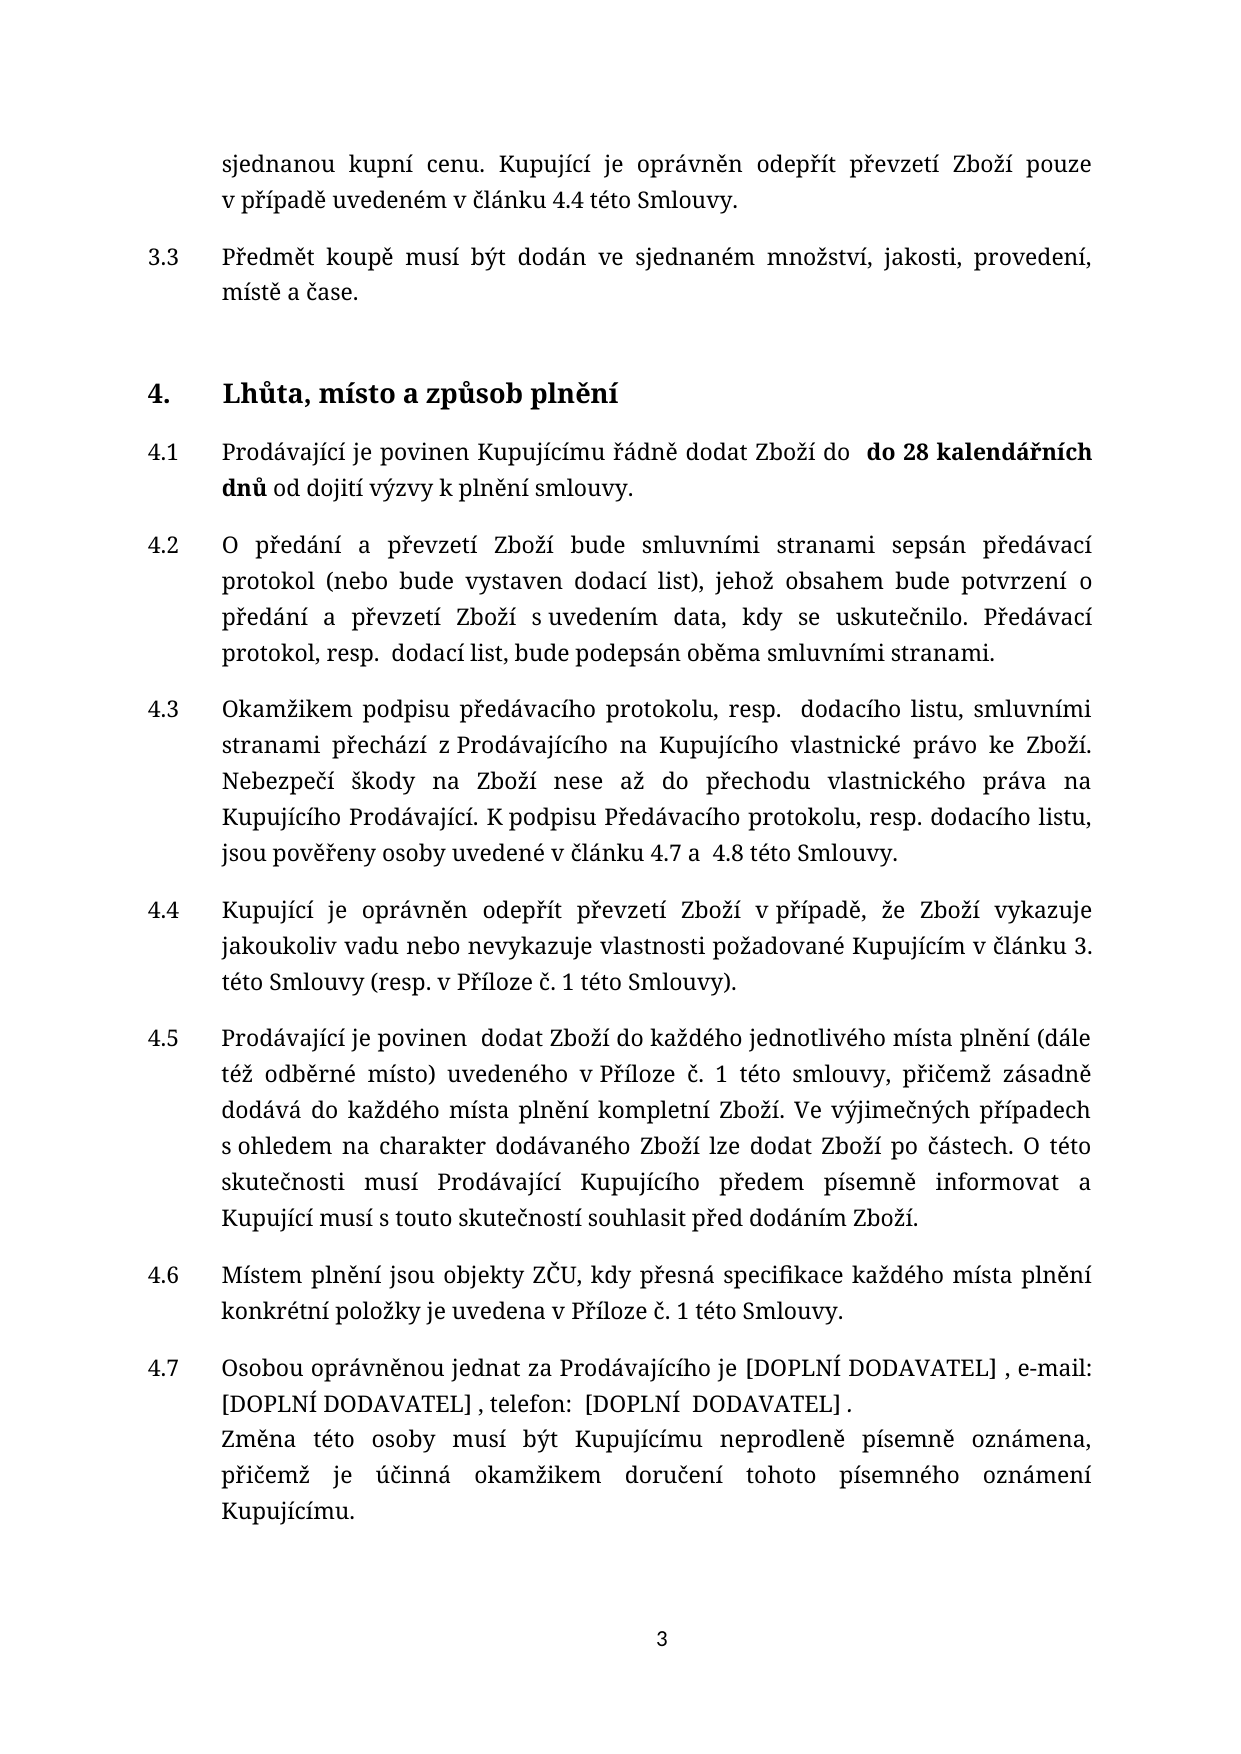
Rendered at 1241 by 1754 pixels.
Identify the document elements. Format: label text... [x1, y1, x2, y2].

list Předmět koupě musí být dodán ve sjednaném množství, jakosti, provedení, místě a čase. [148, 240, 1092, 308]
list Okamžikem podpisu předávacího protokolu, resp. dodacího listu, smluvními stranami přechází z Prodávajícího na Kupujícího vlastnické právo ke Zboží. Nebezpečí škody na Zboží nese až do přechodu vlastnického práva na Kupujícího Prodávající. K podpisu Předávacího protokolu, resp. dodacího listu, jsou pověřeny osoby uvedené v článku 4.7 a 4.8 této Smlouvy. [148, 693, 1092, 868]
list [148, 148, 1092, 215]
list Osobou oprávněnou jednat za Prodávajícího je [DOPLNÍ DODAVATEL] , e-mail: [DOPLNÍ DODAVATEL] , telefon: [DOPLNÍ DODAVATEL] . [148, 1352, 1092, 1419]
list Lhůta, místo a způsob plnění [148, 375, 1092, 412]
list Kupující je oprávněn odepřít převzetí Zboží v případě, že Zboží vykazuje jakoukoliv vadu nebo nevykazuje vlastnosti požadované Kupujícím v článku 3. této Smlouvy (resp. v Příloze č. 1 této Smlouvy). [148, 894, 1092, 997]
list Prodávající je povinen Kupujícímu řádně dodat Zboží do do 28 kalendářních dnů od dojití výzvy k plnění smlouvy. [148, 436, 1092, 503]
list Prodávající je povinen dodat Zboží do každého jednotlivého místa plnění (dále též odběrné místo) uvedeného v Příloze č. 1 této smlouvy, přičemž zásadně dodává do každého místa plnění kompletní Zboží. Ve výjimečných případech s ohledem na charakter dodávaného Zboží lze dodat Zboží po částech. O této skutečnosti musí Prodávající Kupujícího předem písemně informovat a Kupující musí s touto skutečností souhlasit před dodáním Zboží. [148, 1022, 1092, 1233]
list O předání a převzetí Zboží bude smluvními stranami sepsán předávací protokol (nebo bude vystaven dodací list), jehož obsahem bude potvrzení o předání a převzetí Zboží s uvedením data, kdy se uskutečnilo. Předávací protokol, resp. dodací list, bude podepsán oběma smluvními stranami. [148, 529, 1092, 668]
list Místem plnění jsou objekty ZČU, kdy přesná specifikace každého místa plnění konkrétní položky je uvedena v Příloze č. 1 této Smlouvy. [148, 1259, 1092, 1326]
text Změna této osoby musí být Kupujícímu neprodleně písemně oznámena, přičemž je účinná okamžikem doručení tohoto písemného oznámení Kupujícímu. [148, 1423, 1092, 1527]
